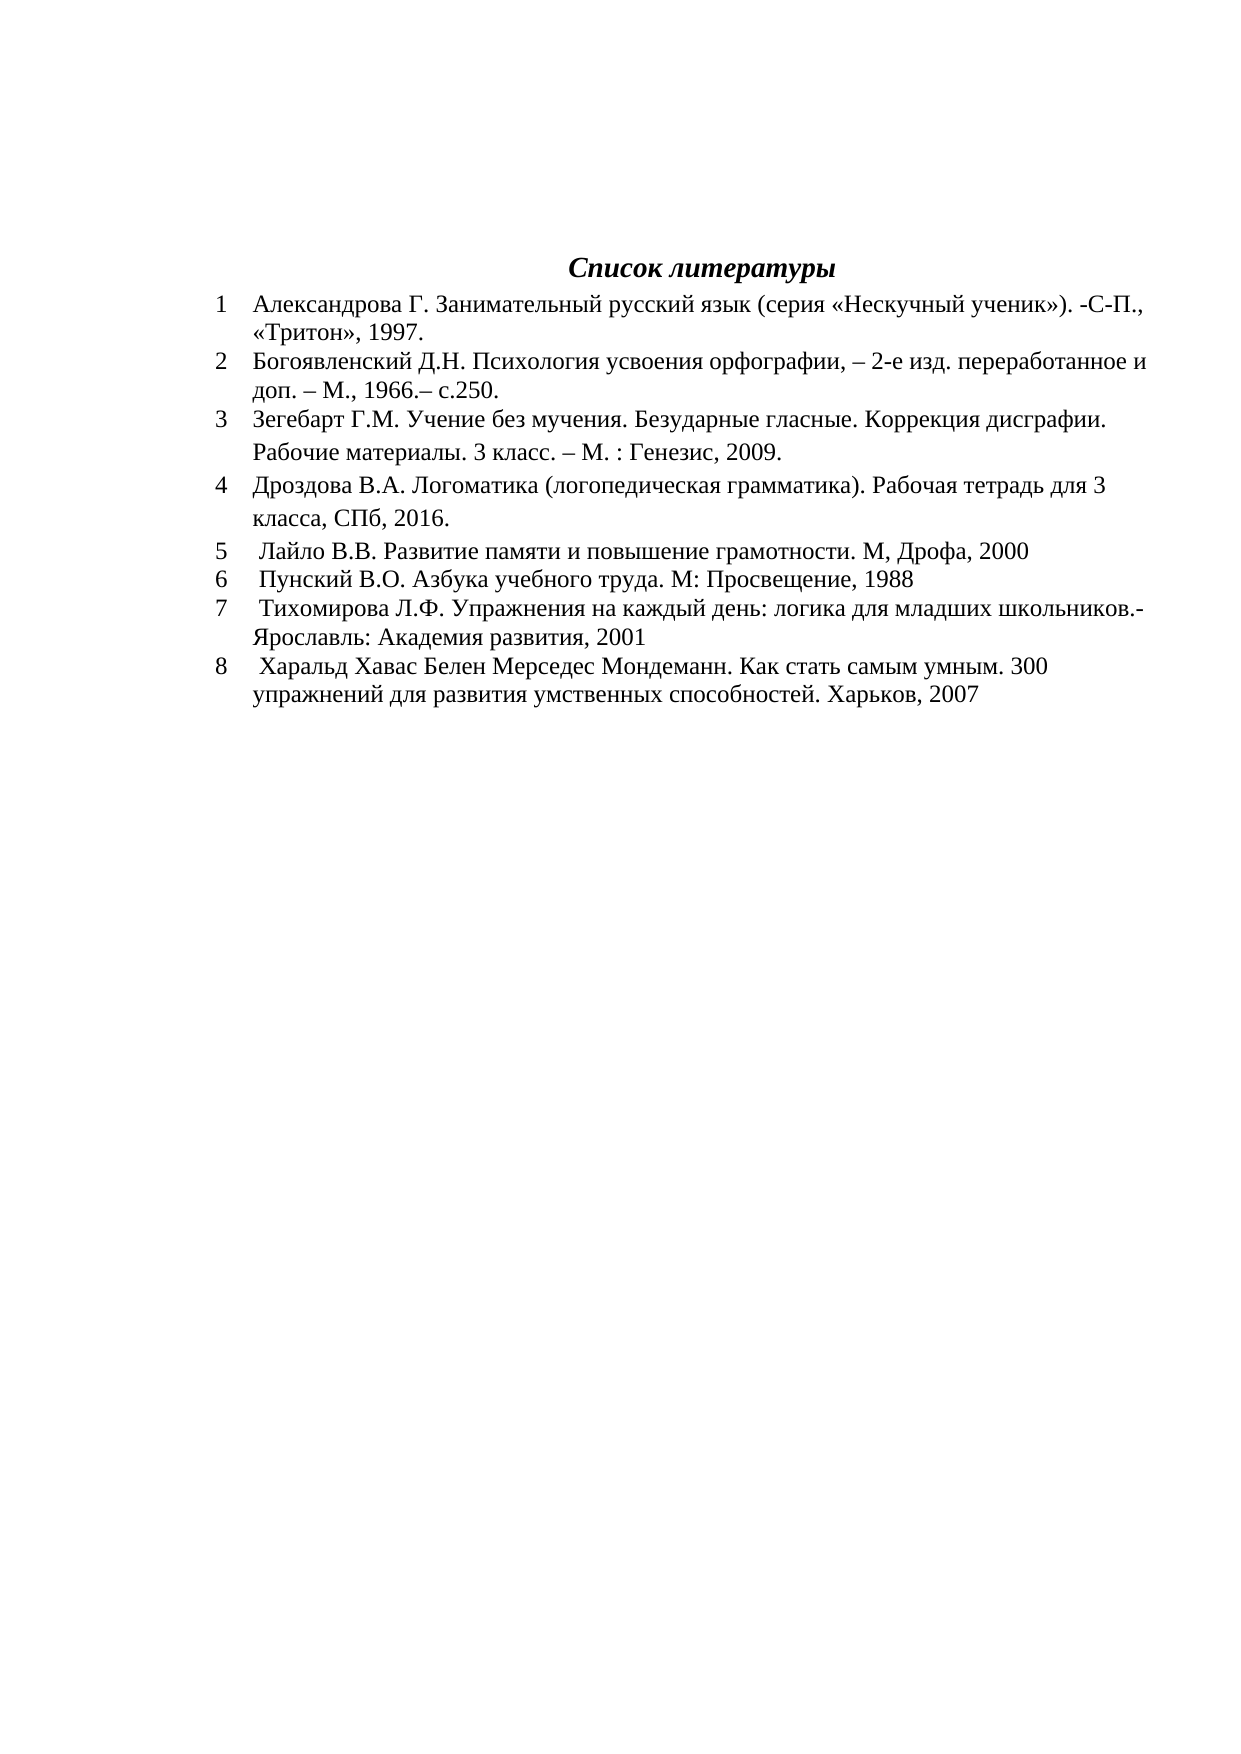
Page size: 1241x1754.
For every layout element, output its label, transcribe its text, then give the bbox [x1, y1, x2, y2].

list Лайло В.В. Развитие памяти и повышение грамотности. М, Дрофа, 2000 [215, 536, 1152, 564]
list Александрова Г. Занимательный русский язык (серия «Нескучный ученик»). -С-П., «Тритон», 1997. [215, 289, 1152, 346]
list Тихомирова Л.Ф. Упражнения на каждый день: логика для младших школьников.-Ярославль: Академия развития, 2001 [215, 593, 1152, 651]
list Дроздова В.А. Логоматика (логопедическая грамматика). Рабочая тетрадь для 3 класса, СПб, 2016. [215, 470, 1152, 532]
list Богоявленский Д.Н. Психология усвоения орфографии, – 2-е изд. переработанное и доп. – М., 1966.– с.250. [215, 346, 1152, 404]
list Список литературы [252, 250, 1152, 284]
list Харальд Хавас Белен Мерседес Мондеманн. Как стать самым умным. 300 упражнений для развития умственных способностей. Харьков, 2007 [215, 651, 1152, 708]
list Пунский В.О. Азбука учебного труда. М: Просвещение, 1988 [215, 564, 1152, 593]
list Зегебарт Г.М. Учение без мучения. Безударные гласные. Коррекция дисграфии. Рабочие материалы. 3 класс. – М. : Генезис, 2009. [215, 404, 1152, 466]
